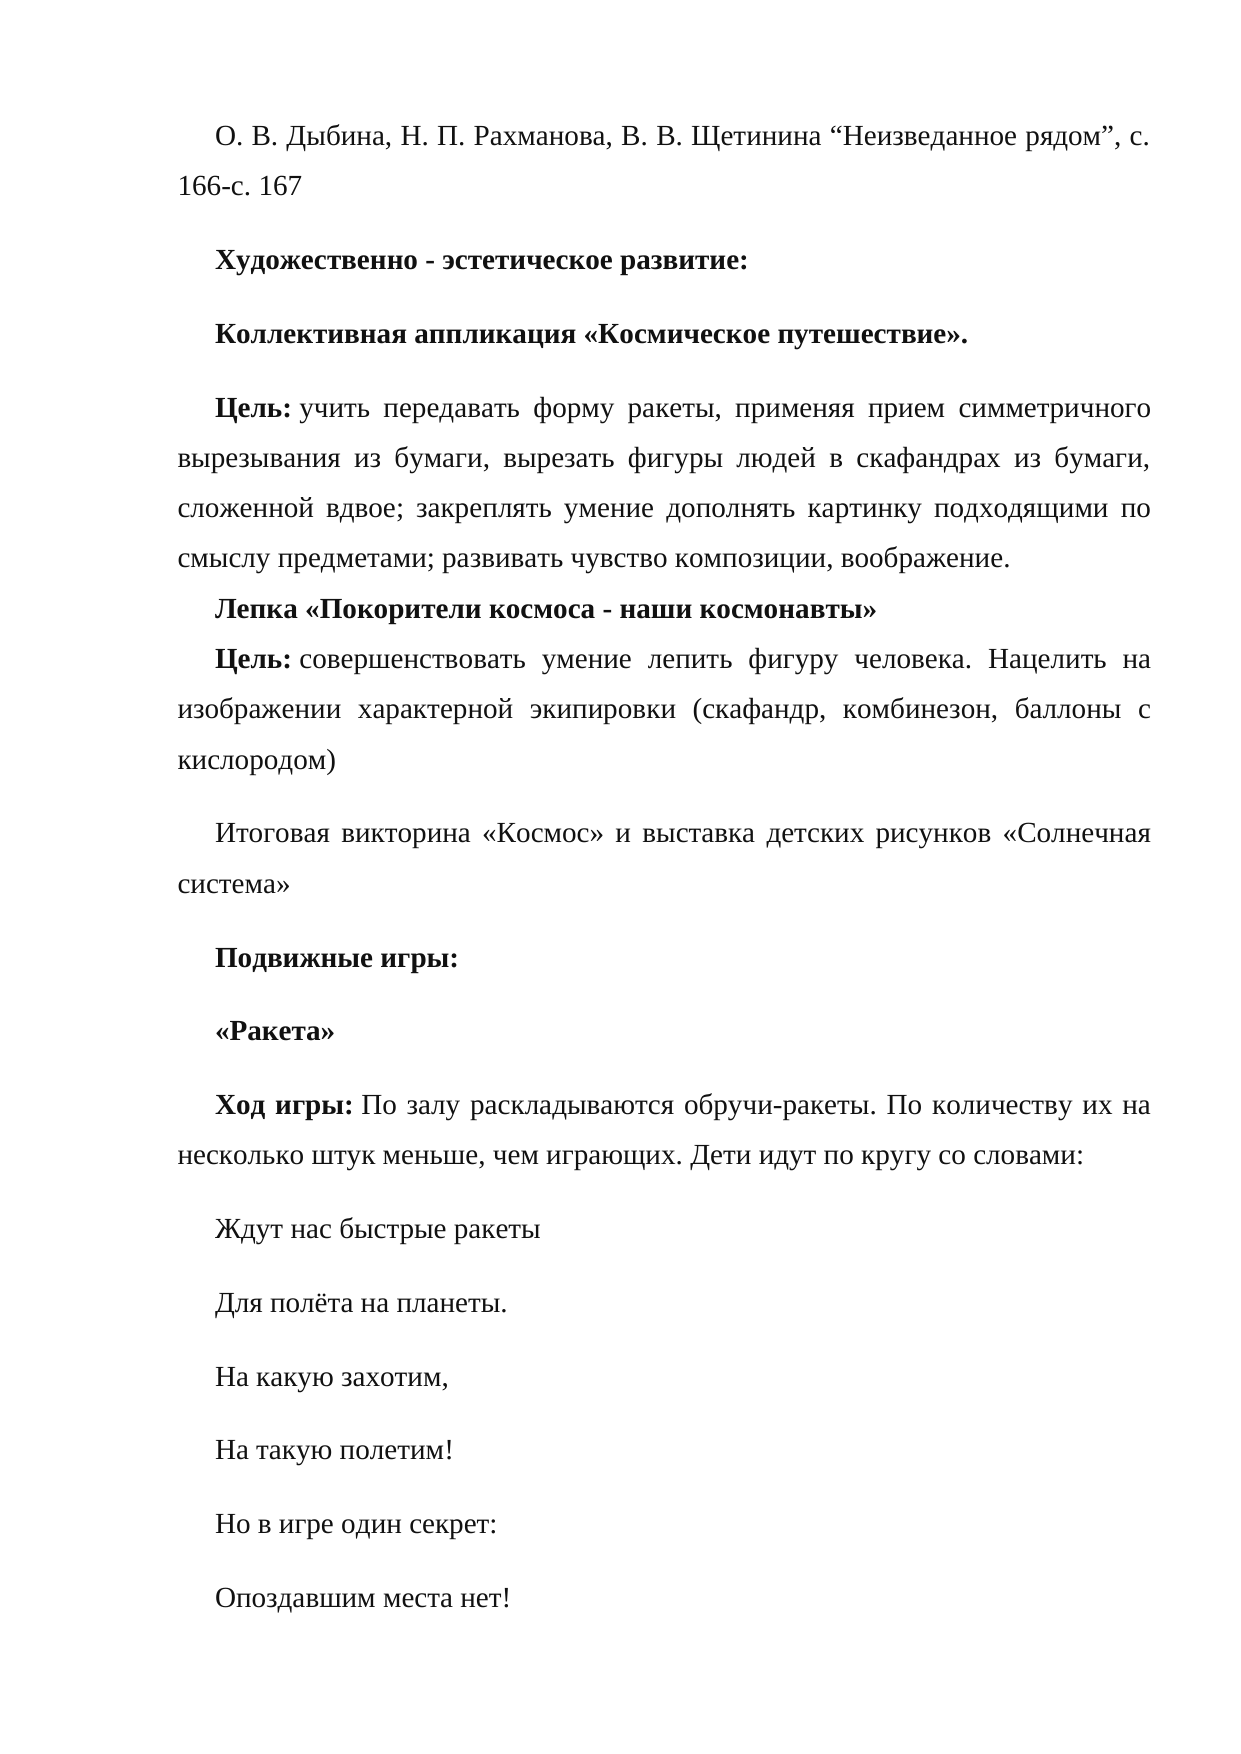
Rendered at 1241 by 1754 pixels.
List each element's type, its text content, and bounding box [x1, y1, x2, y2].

text Лепка «Покорители космоса - наши космонавты» [177, 591, 1152, 624]
text «Ракета» [177, 1013, 1152, 1047]
text Художественно - эстетическое развитие: [177, 242, 1152, 276]
text Подвижные игры: [177, 940, 1152, 973]
text Опоздавшим места нет! [177, 1580, 1152, 1613]
text О. В. Дыбина, Н. П. Рахманова, В. В. Щетинина “Неизведанное рядом”, с. 166-с. 167 [177, 118, 1152, 202]
text Цель: учить передавать форму ракеты, применяя прием симметричного вырезывания из бумаги, вырезать фигуры людей в скафандрах из бумаги, сложенной вдвое; закреплять умение дополнять картинку подходящими по смыслу предметами; развивать чувство композиции, воображение. [177, 390, 1152, 574]
text Итоговая викторина «Космос» и выставка детских рисунков «Солнечная система» [177, 816, 1152, 899]
text На какую захотим, [177, 1359, 1152, 1392]
text На такую полетим! [177, 1432, 1152, 1466]
text Для полёта на планеты. [177, 1285, 1152, 1318]
text Ждут нас быстрые ракеты [177, 1211, 1152, 1245]
text Но в игре один секрет: [177, 1506, 1152, 1540]
text Цель: совершенствовать умение лепить фигуру человека. Нацелить на изображении характерной экипировки (скафандр, комбинезон, баллоны с кислородом) [177, 641, 1152, 775]
text Коллективная аппликация «Космическое путешествие». [177, 316, 1152, 349]
text Ход игры: По залу раскладываются обручи-ракеты. По количеству их на несколько штук меньше, чем играющих. Дети идут по кругу со словами: [177, 1087, 1152, 1171]
